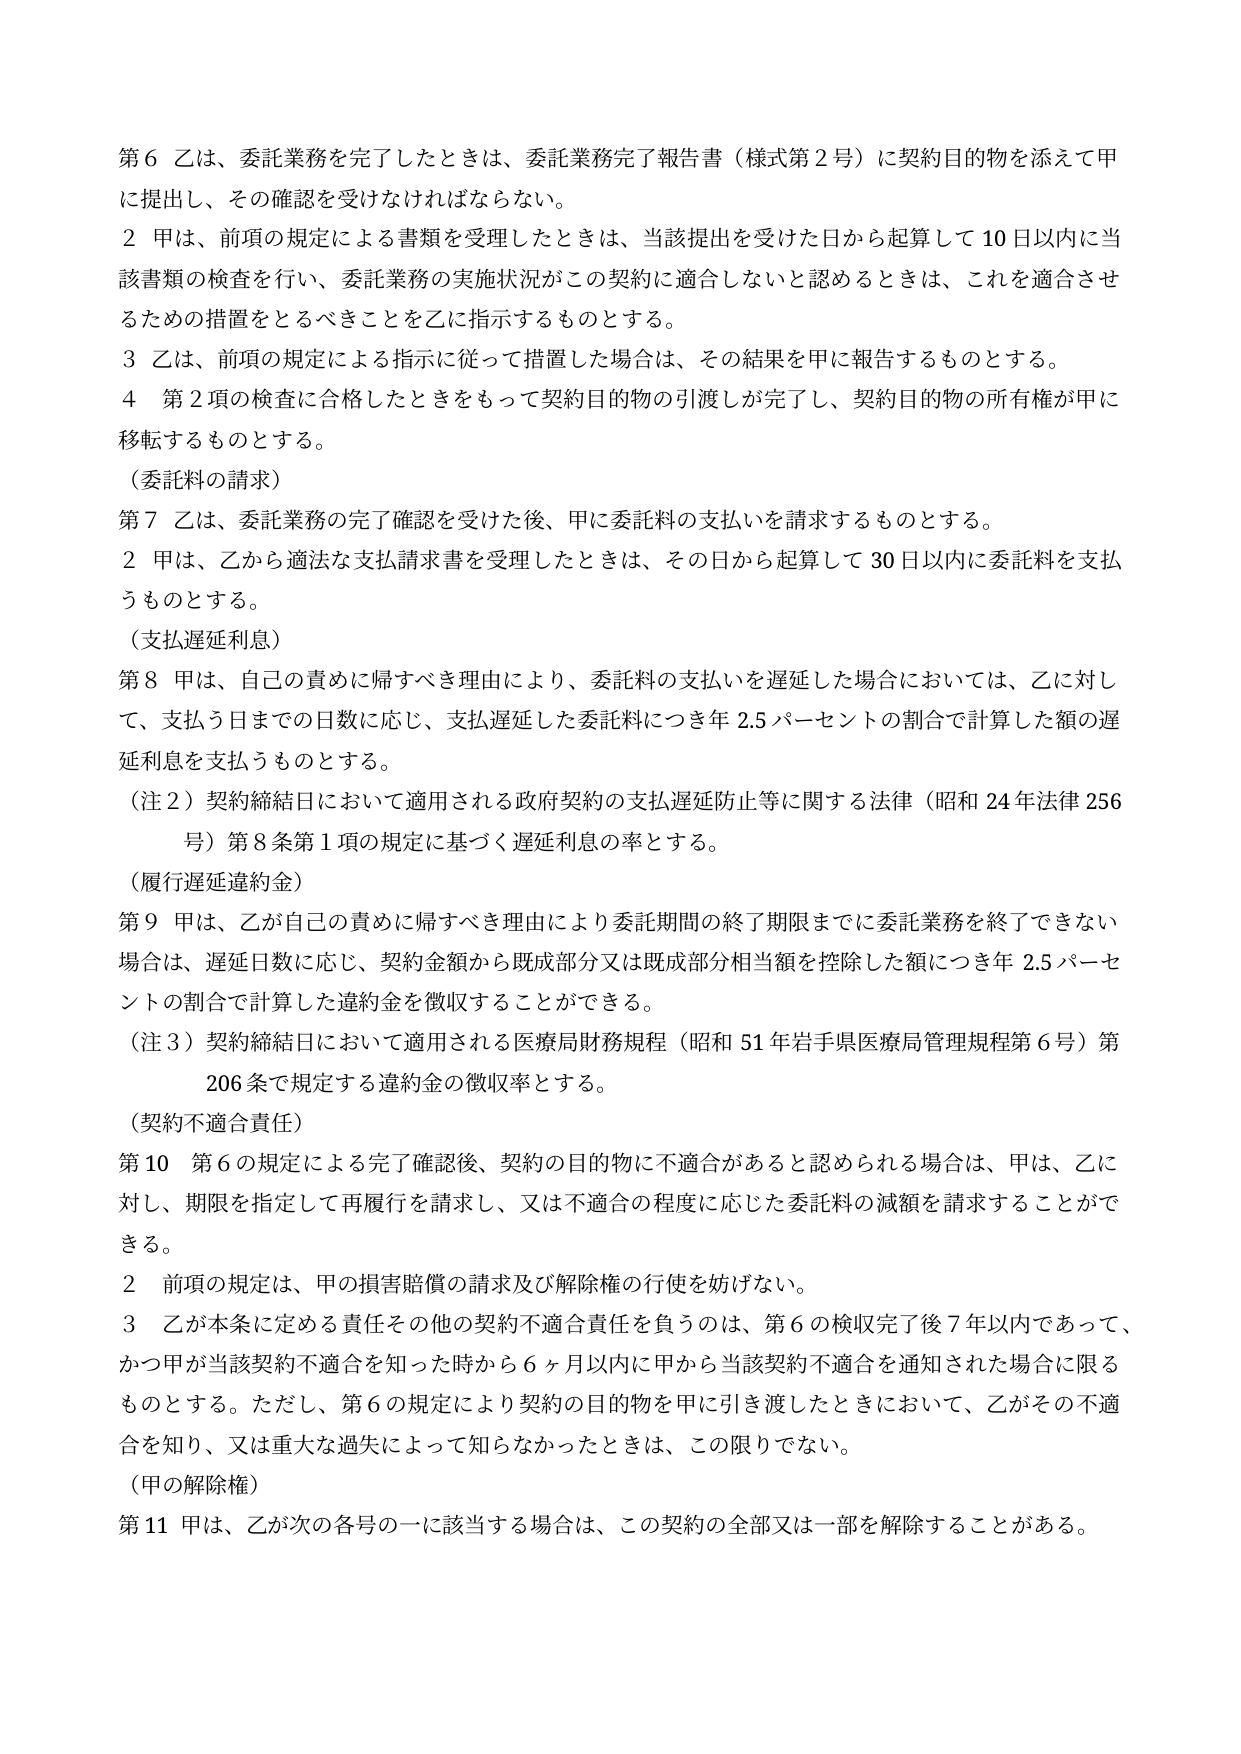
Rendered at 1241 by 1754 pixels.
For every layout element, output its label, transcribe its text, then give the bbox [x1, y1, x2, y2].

text ２ 甲は、前項の規定による書類を受理したときは、当該提出を受けた日から起算して10日以内に当該書類の検査を行い、委託業務の実施状況がこの契約に適合しないと認めるときは、これを適合させるための措置をとるべきことを乙に指示するものとする。 [118, 219, 1122, 337]
text （甲の解除権） [118, 1465, 1122, 1502]
text （委託料の請求） [118, 460, 1122, 497]
text ３ 乙は、前項の規定による指示に従って措置した場合は、その結果を甲に報告するものとする。 [118, 339, 1122, 377]
text ３ 乙が本条に定める責任その他の契約不適合責任を負うのは、第６の検収完了後７年以内であって、かつ甲が当該契約不適合を知った時から６ヶ月以内に甲から当該契約不適合を通知された場合に限るものとする。ただし、第６の規定により契約の目的物を甲に引き渡したときにおいて、乙がその不適合を知り、又は重大な過失によって知らなかったときは、この限りでない。 [118, 1304, 1122, 1462]
text （注２）契約締結日において適用される政府契約の支払遅延防止等に関する法律（昭和24年法律256号）第８条第１項の規定に基づく遅延利息の率とする。 [118, 781, 1122, 859]
text ２ 前項の規定は、甲の損害賠償の請求及び解除権の行使を妨げない。 [118, 1264, 1122, 1301]
text 第11 甲は、乙が次の各号の一に該当する場合は、この契約の全部又は一部を解除することがある。 [118, 1505, 1122, 1542]
text 第10 第６の規定による完了確認後、契約の目的物に不適合があると認められる場合は、甲は、乙に対し、期限を指定して再履行を請求し、又は不適合の程度に応じた委託料の減額を請求することができる。 [118, 1143, 1122, 1261]
text （履行遅延違約金） [118, 862, 1122, 899]
text 第７ 乙は、委託業務の完了確認を受けた後、甲に委託料の支払いを請求するものとする。 [118, 500, 1122, 537]
text 第６ 乙は、委託業務を完了したときは、委託業務完了報告書（様式第２号）に契約目的物を添えて甲に提出し、その確認を受けなければならない。 [118, 138, 1122, 216]
text 第９ 甲は、乙が自己の責めに帰すべき理由により委託期間の終了期限までに委託業務を終了できない場合は、遅延日数に応じ、契約金額から既成部分又は既成部分相当額を控除した額につき年2.5パーセントの割合で計算した違約金を徴収することができる。 [118, 902, 1122, 1020]
text 第８ 甲は、自己の責めに帰すべき理由により、委託料の支払いを遅延した場合においては、乙に対して、支払う日までの日数に応じ、支払遅延した委託料につき年2.5パーセントの割合で計算した額の遅延利息を支払うものとする。 [118, 660, 1122, 779]
text （契約不適合責任） [118, 1103, 1122, 1140]
text （注３）契約締結日において適用される医療局財務規程（昭和51年岩手県医療局管理規程第６号）第206条で規定する違約金の徴収率とする。 [118, 1022, 1122, 1100]
text ４ 第２項の検査に合格したときをもって契約目的物の引渡しが完了し、契約目的物の所有権が甲に移転するものとする。 [118, 379, 1122, 457]
text （支払遅延利息） [118, 620, 1122, 658]
text ２ 甲は、乙から適法な支払請求書を受理したときは、その日から起算して30日以内に委託料を支払うものとする。 [118, 540, 1122, 618]
